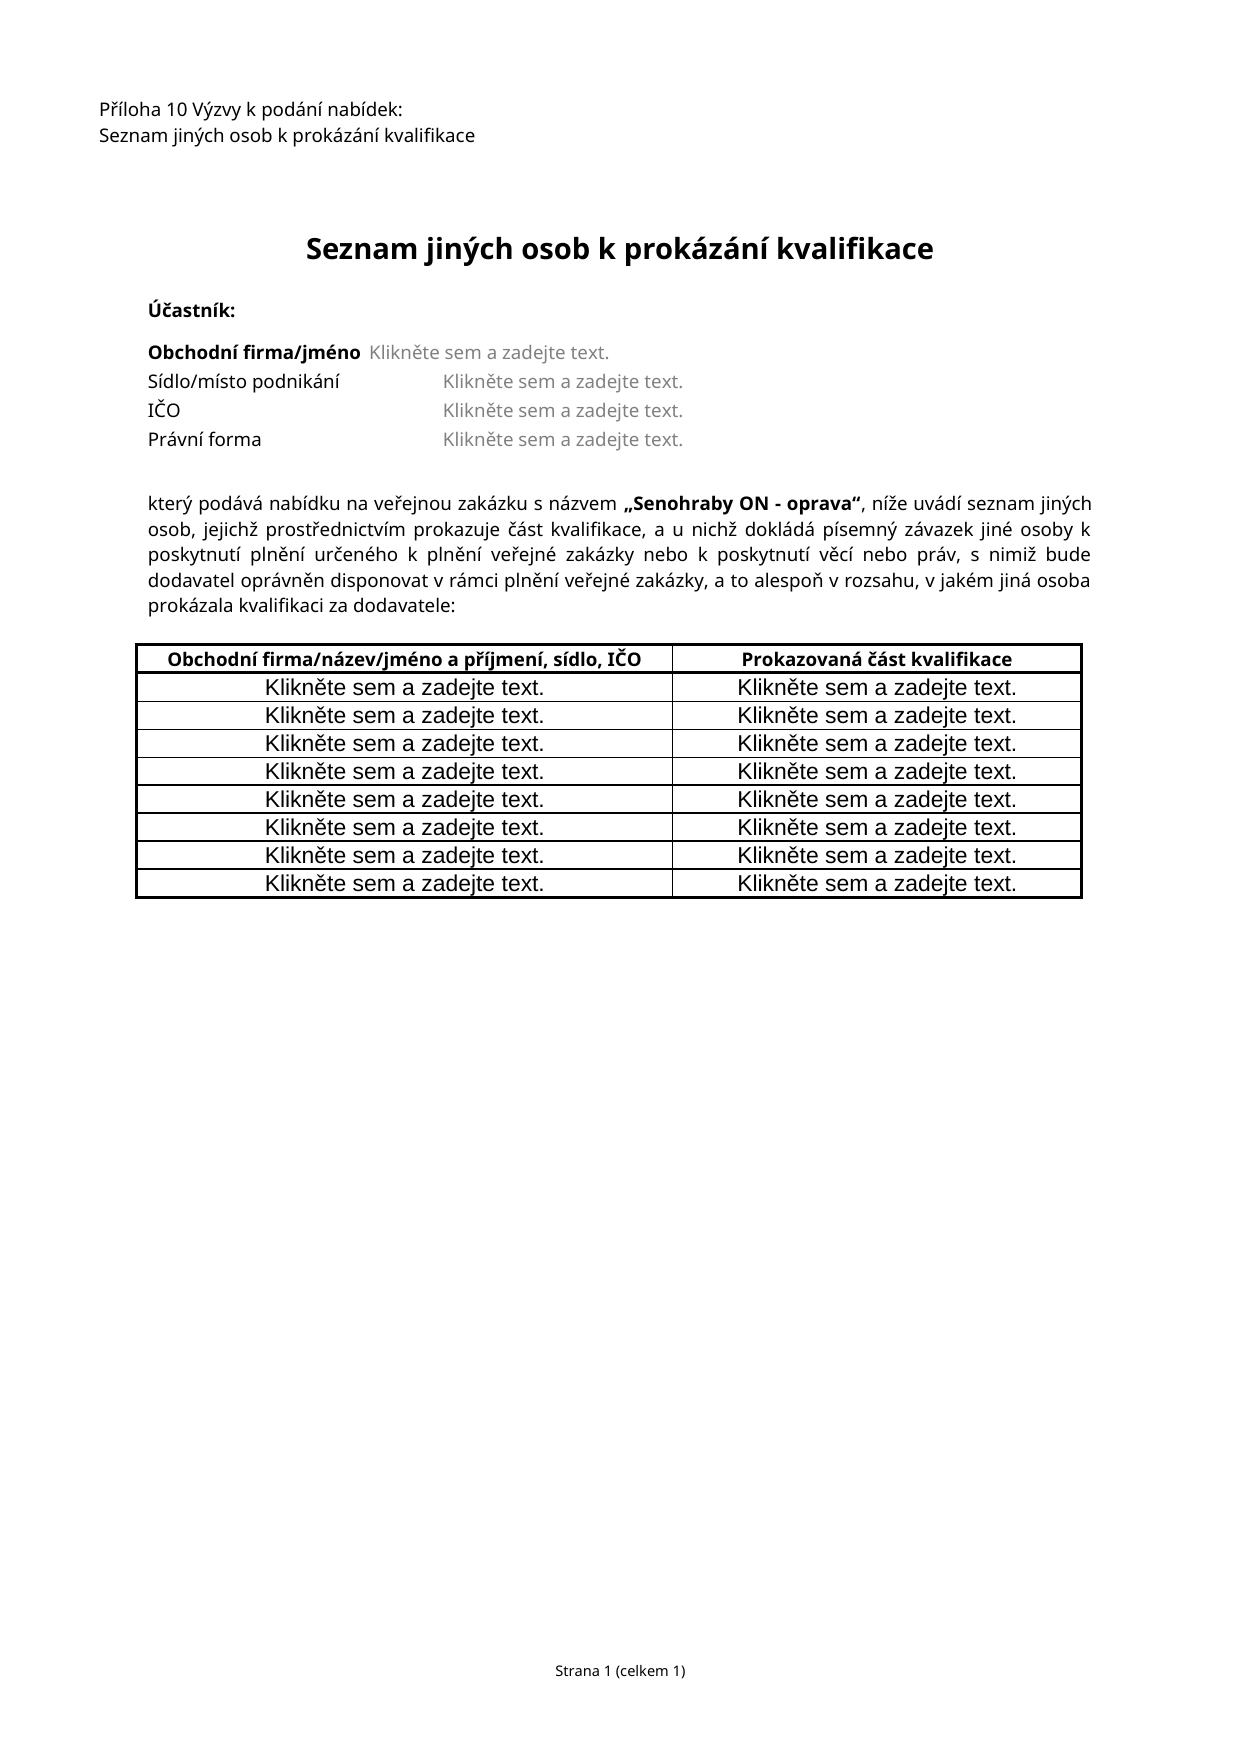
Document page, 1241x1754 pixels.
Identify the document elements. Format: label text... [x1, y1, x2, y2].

text Účastník: [148, 293, 1093, 324]
table_header Obchodní firma/název/jméno a příjmení, sídlo, IČO [138, 646, 672, 671]
text Sídlo/místo podnikání [148, 365, 1093, 394]
text Obchodní firma/jméno [148, 336, 1093, 365]
title Seznam jiných osob k prokázání kvalifikace [148, 228, 1093, 268]
text Právní forma [148, 423, 1093, 452]
text který podává nabídku na veřejnou zakázku s názvem „Senohraby ON - oprava“, níže uvádí seznam jiných osob, jejichž prostřednictvím prokazuje část kvalifikace, a u nichž dokládá písemný závazek jiné osoby k poskytnutí plnění určeného k plnění veřejné zakázky nebo k poskytnutí věcí nebo práv, s nimiž bude dodavatel oprávněn disponovat v rámci plnění veřejné zakázky, a to alespoň v rozsahu, v jakém jiná osoba prokázala kvalifikaci za dodavatele: [148, 490, 1093, 618]
text IČO [148, 394, 1093, 423]
table_header Prokazovaná část kvalifikace [673, 646, 1080, 671]
